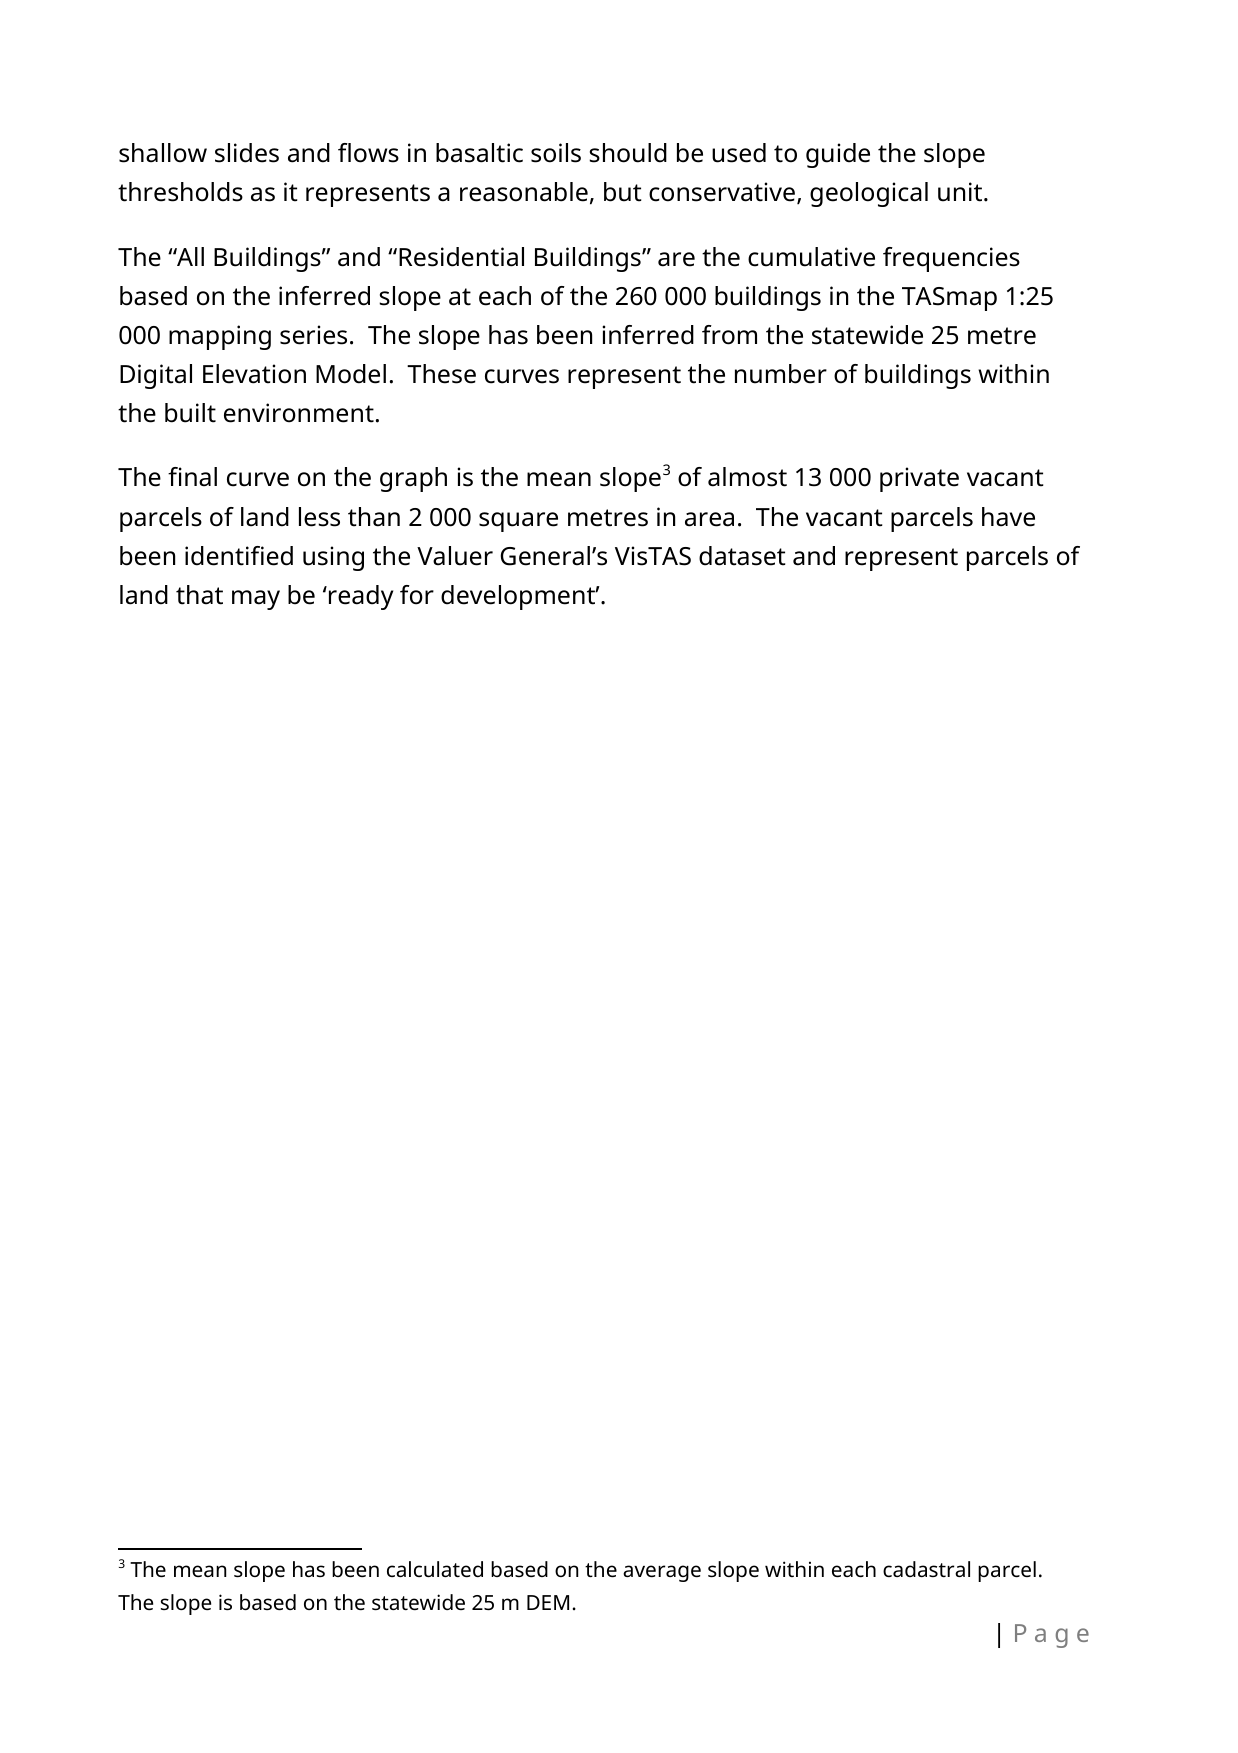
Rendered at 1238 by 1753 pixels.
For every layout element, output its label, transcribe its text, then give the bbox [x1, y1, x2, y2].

text The final curve on the graph is the mean slope of almost 13 000 private vacant parcels of land less than 2 000 square metres in area. The vacant parcels have been identified using the Valuer General’s VisTAS dataset and represent parcels of land that may be ‘ready for development’. [118, 460, 1090, 612]
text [118, 136, 1090, 209]
text The “All Buildings” and “Residential Buildings” are the cumulative frequencies based on the inferred slope at each of the 260 000 buildings in the TASmap 1:25 000 mapping series. The slope has been inferred from the statewide 25 metre Digital Elevation Model. These curves represent the number of buildings within the built environment. [118, 239, 1090, 430]
